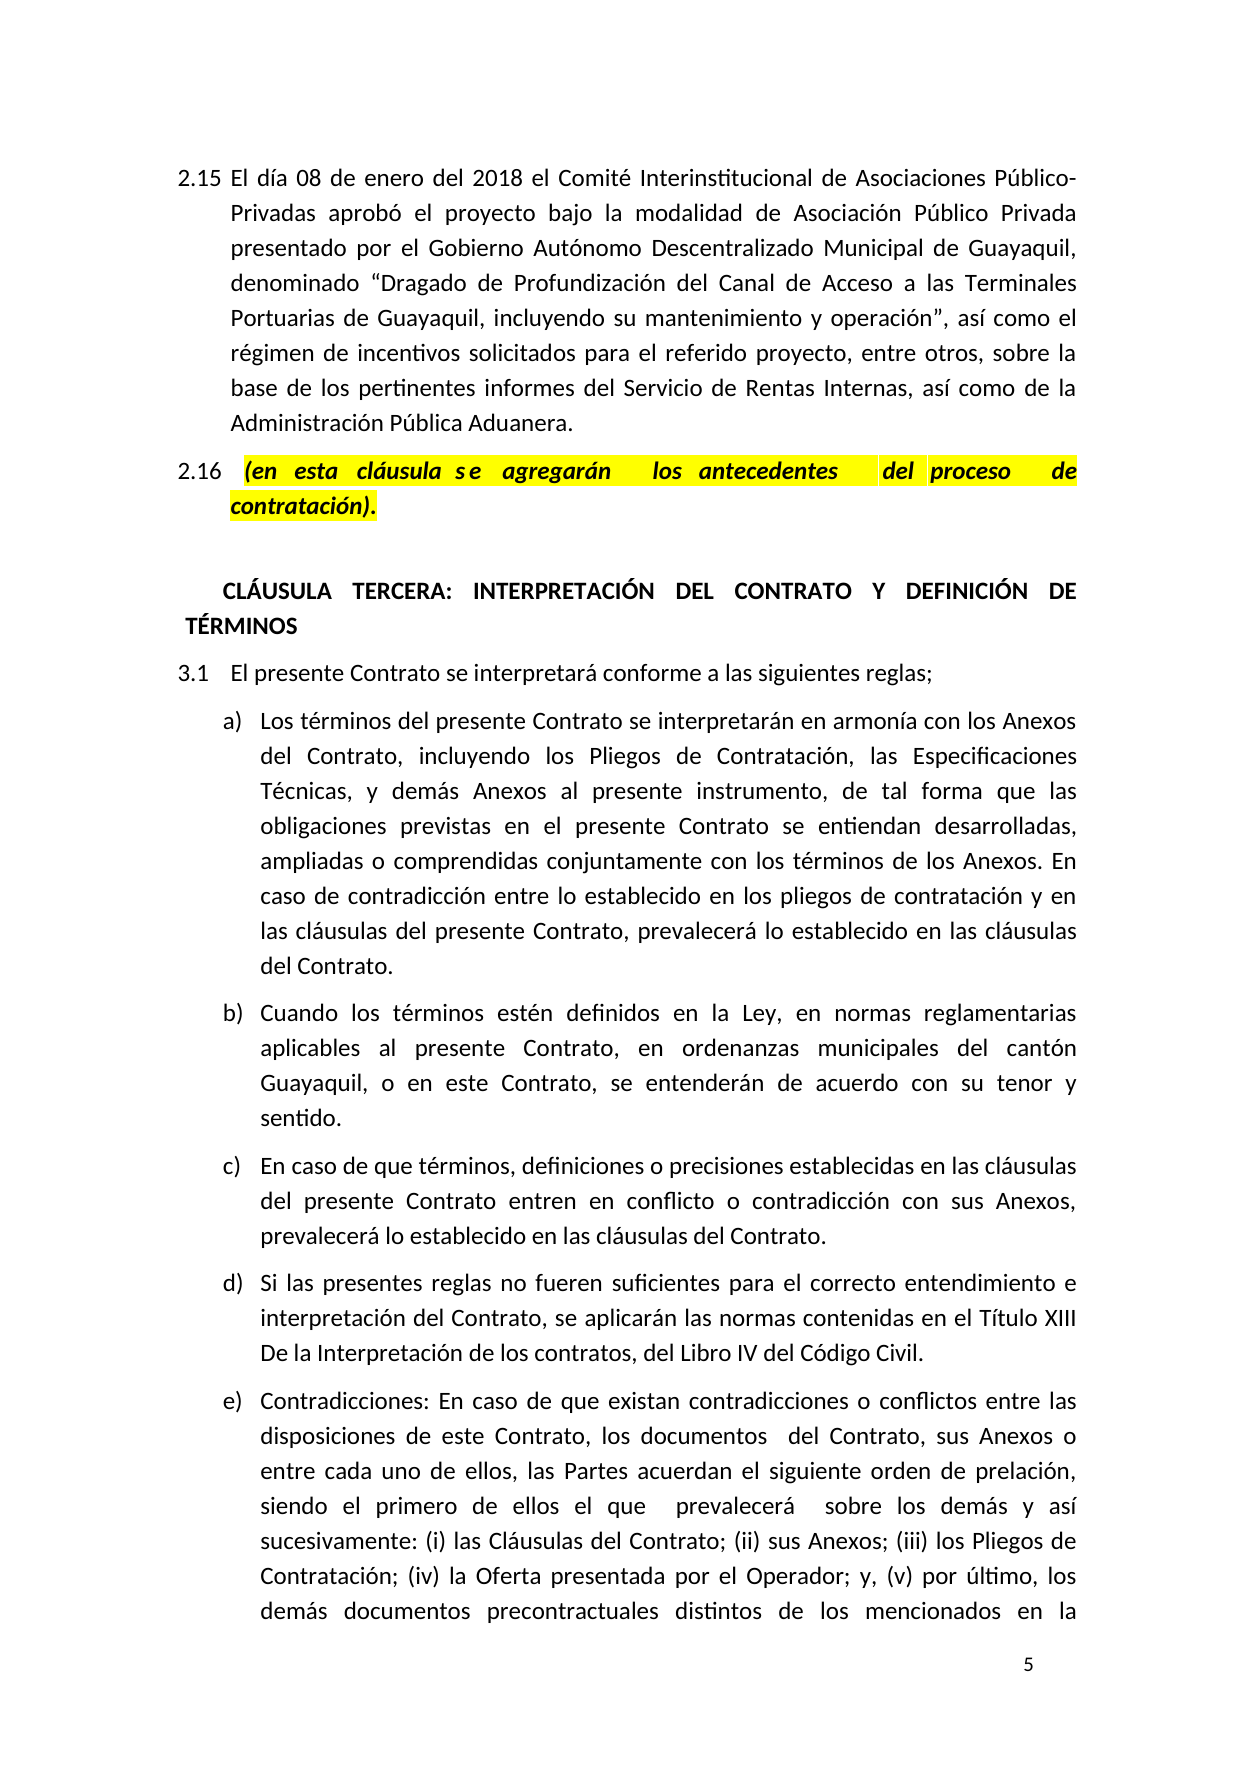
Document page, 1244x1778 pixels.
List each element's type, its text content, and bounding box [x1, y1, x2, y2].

list Si las presentes reglas no fueren suficientes para el correcto entendimiento e interpretación del Contrato, se aplicarán las normas contenidas en el Título XIII De la Interpretación de los contratos, del Libro IV del Código Civil. [223, 1267, 1078, 1368]
list En caso de que términos, definiciones o precisiones establecidas en las cláusulas del presente Contrato entren en conflicto o contradicción con sus Anexos, prevalecerá lo establecido en las cláusulas del Contrato. [223, 1150, 1078, 1251]
list Cuando los términos estén definidos en la Ley, en normas reglamentarias aplicables al presente Contrato, en ordenanzas municipales del cantón Guayaquil, o en este Contrato, se entenderán de acuerdo con su tenor y sentido. [223, 997, 1078, 1133]
list El día 08 de enero del 2018 el Comité Interinstitucional de Asociaciones Público-Privadas aprobó el proyecto bajo la modalidad de Asociación Público Privada presentado por el Gobierno Autónomo Descentralizado Municipal de Guayaquil, denominado “Dragado de Profundización del Canal de Acceso a las Terminales Portuarias de Guayaquil, incluyendo su mantenimiento y operación”, así como el régimen de incentivos solicitados para el referido proyecto, entre otros, sobre la base de los pertinentes informes del Servicio de Rentas Internas, así como de la Administración Pública Aduanera. [177, 162, 1078, 438]
list Los términos del presente Contrato se interpretarán en armonía con los Anexos del Contrato, incluyendo los Pliegos de Contratación, las Especificaciones Técnicas, y demás Anexos al presente instrumento, de tal forma que las obligaciones previstas en el presente Contrato se entiendan desarrolladas, ampliadas o comprendidas conjuntamente con los términos de los Anexos. En caso de contradicción entre lo establecido en los pliegos de contratación y en las cláusulas del presente Contrato, prevalecerá lo establecido en las cláusulas del Contrato. [223, 705, 1078, 981]
subtitle CLÁUSULA TERCERA: INTERPRETACIÓN DEL CONTRATO Y DEFINICIÓN DE TÉRMINOS [148, 575, 1078, 641]
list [223, 1385, 1078, 1626]
list (en esta cláusula se agregarán los antecedentes del proceso de contratación). [177, 455, 1078, 521]
list El presente Contrato se interpretará conforme a las siguientes reglas; [177, 657, 1078, 688]
